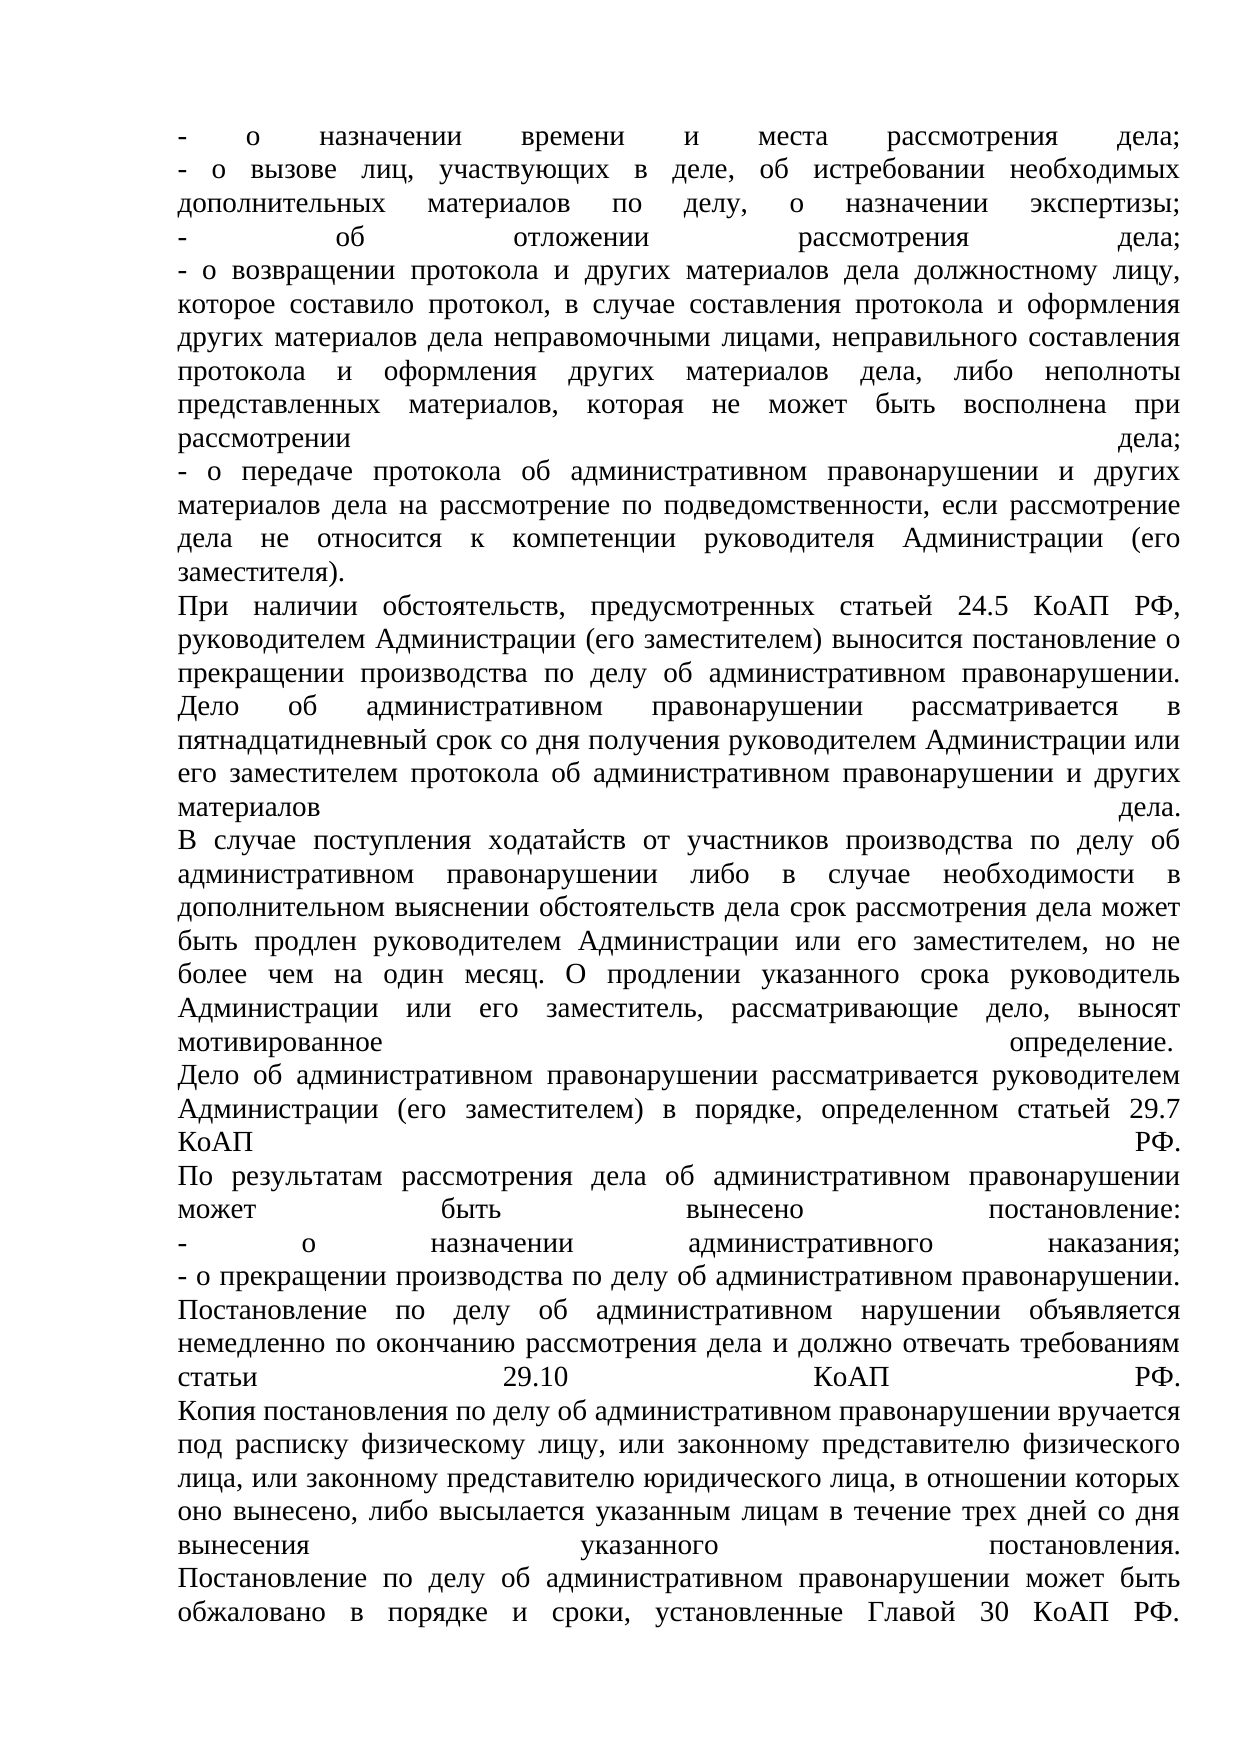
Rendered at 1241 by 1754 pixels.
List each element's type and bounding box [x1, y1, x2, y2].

text [177, 118, 1181, 1627]
